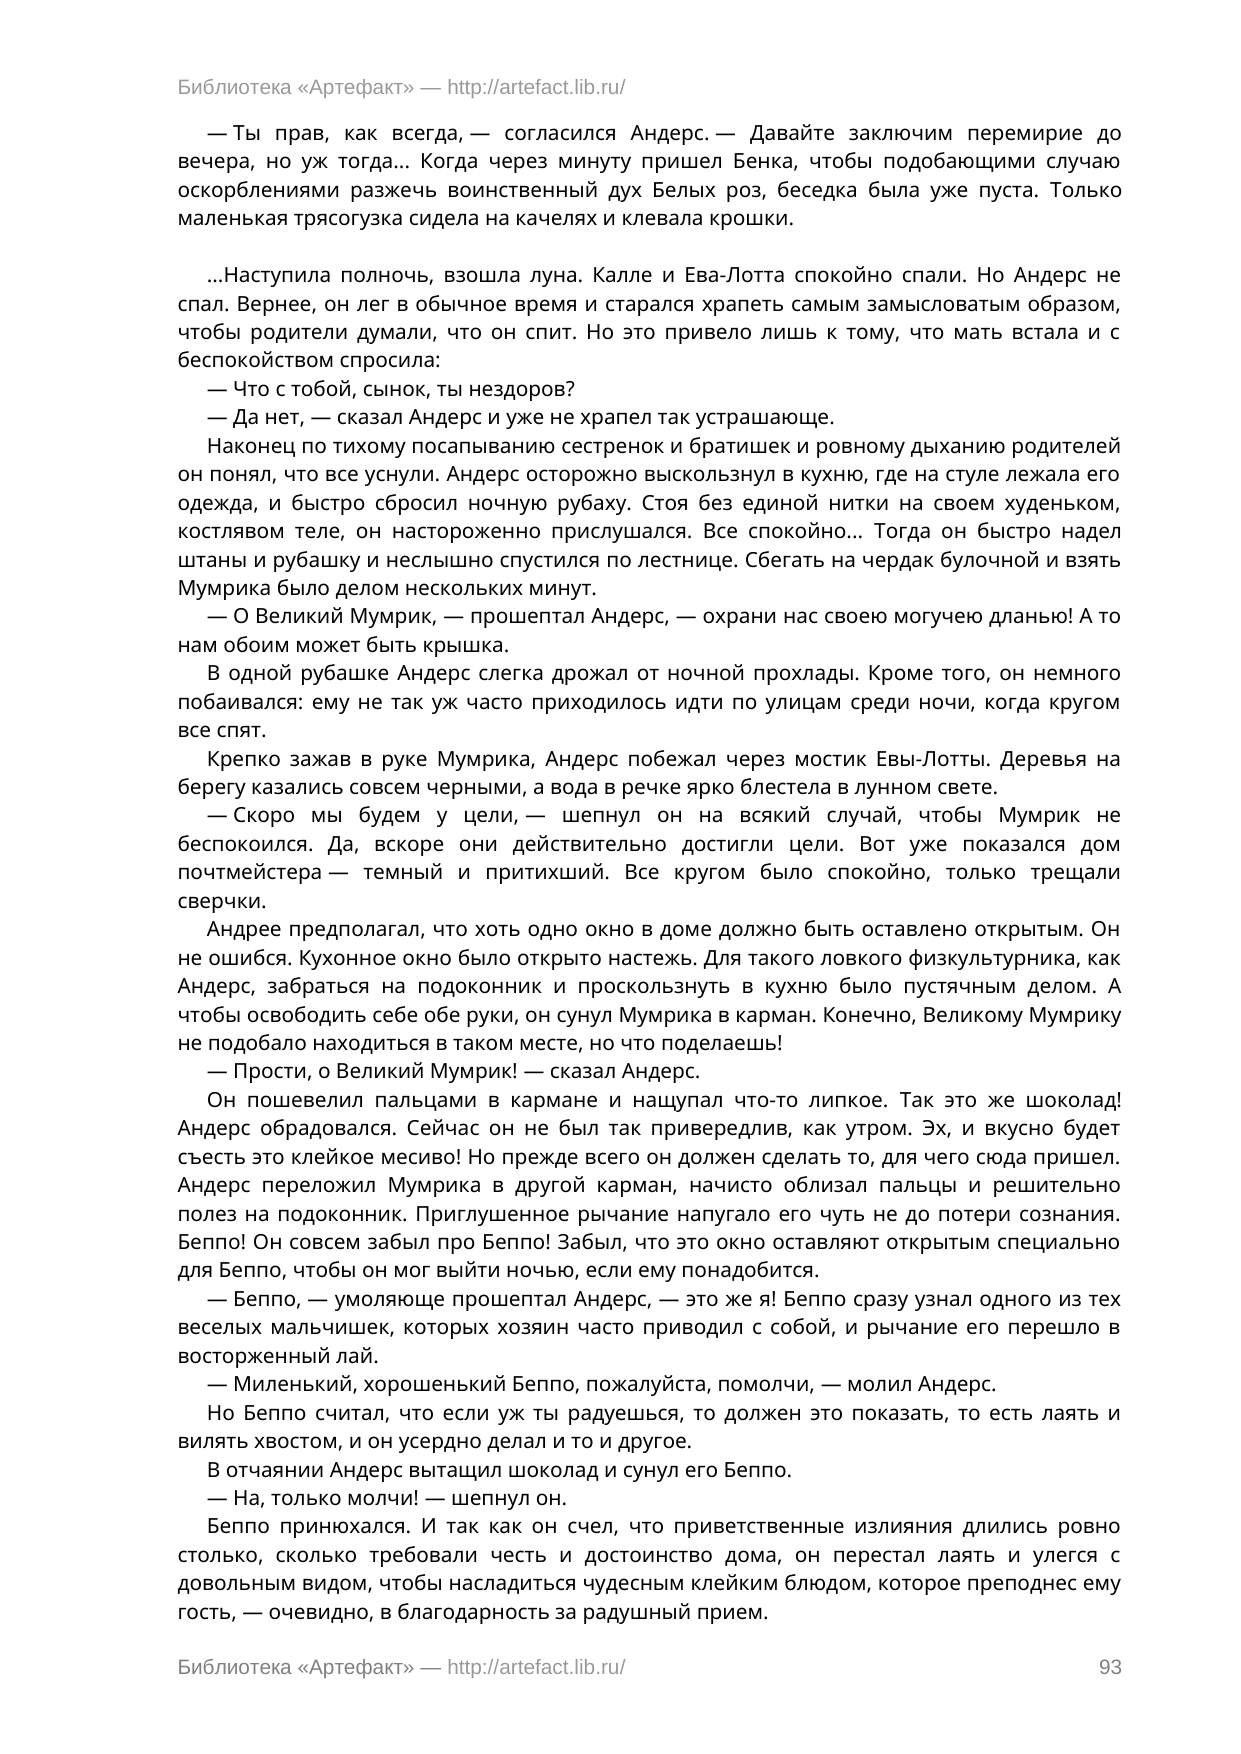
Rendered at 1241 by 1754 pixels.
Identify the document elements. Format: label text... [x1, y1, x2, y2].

text — Беппо, — умоляюще прошептал Андерс, — это же я! Беппо сразу узнал одного из тех веселых мальчишек, которых хозяин часто приводил с собой, и рычание его перешло в восторженный лай. [177, 1284, 1122, 1369]
text — Да нет, — сказал Андерс и уже не храпел так устрашающе. [177, 402, 1122, 431]
text — Скоро мы будем у цели, — шепнул он на всякий случай, чтобы Мумрик не беспокоился. Да, вскоре они действительно достигли цели. Вот уже показался дом почтмейстера — темный и притихший. Все кругом было спокойно, только трещали сверчки. [177, 801, 1122, 914]
text Крепко зажав в руке Мумрика, Андерс побежал через мостик Евы-Лотты. Деревья на берегу казались совсем черными, а вода в речке ярко блестела в лунном свете. [177, 744, 1122, 801]
text Беппо принюхался. И так как он счел, что приветственные излияния длились ровно столько, сколько требовали честь и достоинство дома, он перестал лаять и улегся с довольным видом, чтобы насладиться чудесным клейким блюдом, которое преподнес ему гость, — очевидно, в благодарность за радушный прием. [177, 1512, 1122, 1625]
text Но Беппо считал, что если уж ты радуешься, то должен это показать, то есть лаять и вилять хвостом, и он усердно делал и то и другое. [177, 1398, 1122, 1455]
text Андрее предполагал, что хоть одно окно в доме должно быть оставлено открытым. Он не ошибся. Кухонное окно было открыто настежь. Для такого ловкого физкультурника, как Андерс, забраться на подоконник и проскользнуть в кухню было пустячным делом. А чтобы освободить себе обе руки, он сунул Мумрика в карман. Конечно, Великому Мумрику не подобало находиться в таком месте, но что поделаешь! [177, 914, 1122, 1057]
text — О Великий Мумрик, — прошептал Андерс, — охрани нас своею могучею дланью! А то нам обоим может быть крышка. [177, 602, 1122, 658]
text — Прости, о Великий Мумрик! — сказал Андерс. [177, 1057, 1122, 1085]
text — На, только молчи! — шепнул он. [177, 1483, 1122, 1512]
text — Что с тобой, сынок, ты нездоров? [177, 374, 1122, 402]
text В одной рубашке Андерс слегка дрожал от ночной прохлады. Кроме того, он немного побаивался: ему не так уж часто приходилось идти по улицам среди ночи, когда кругом все спят. [177, 658, 1122, 744]
text — Tы прав, как всегда, — согласился Андерс. — Давайте заключим перемирие до вечера, но уж тогда... Когда через минуту пришел Бенка, чтобы подобающими случаю оскорблениями разжечь воинственный дух Белых роз, беседка была уже пуста. Tолько маленькая трясогузка сидела на качелях и клевала крошки. [177, 118, 1122, 232]
text — Миленький, хорошенький Беппо, пожалуйста, помолчи, — молил Андерс. [177, 1369, 1122, 1398]
text В отчаянии Андерс вытащил шоколад и сунул его Беппо. [177, 1455, 1122, 1483]
text Он пошевелил пальцами в кармане и нащупал что-то липкое. Tак это же шоколад! Андерс обрадовался. Сейчас он не был так привередлив, как утром. Эх, и вкусно будет съесть это клейкое месиво! Но прежде всего он должен сделать то, для чего сюда пришел. Андерс переложил Мумрика в другой карман, начисто облизал пальцы и решительно полез на подоконник. Приглушенное рычание напугало его чуть не до потери сознания. Беппо! Он совсем забыл про Беппо! Забыл, что это окно оставляют открытым специально для Беппо, чтобы он мог выйти ночью, если ему понадобится. [177, 1085, 1122, 1284]
text ...Наступила полночь, взошла луна. Калле и Ева-Лотта спокойно спали. Но Андерс не спал. Вернее, он лег в обычное время и старался храпеть самым замысловатым образом, чтобы родители думали, что он спит. Но это привело лишь к тому, что мать встала и с беспокойством спросила: [177, 260, 1122, 374]
text Наконец по тихому посапыванию сестренок и братишек и ровному дыханию родителей он понял, что все уснули. Андерс осторожно выскользнул в кухню, где на стуле лежала его одежда, и быстро сбросил ночную рубаху. Стоя без единой нитки на своем худеньком, костлявом теле, он настороженно прислушался. Все спокойно... Tогда он быстро надел штаны и рубашку и неслышно спустился по лестнице. Сбегать на чердак булочной и взять Мумрика было делом нескольких минут. [177, 431, 1122, 602]
